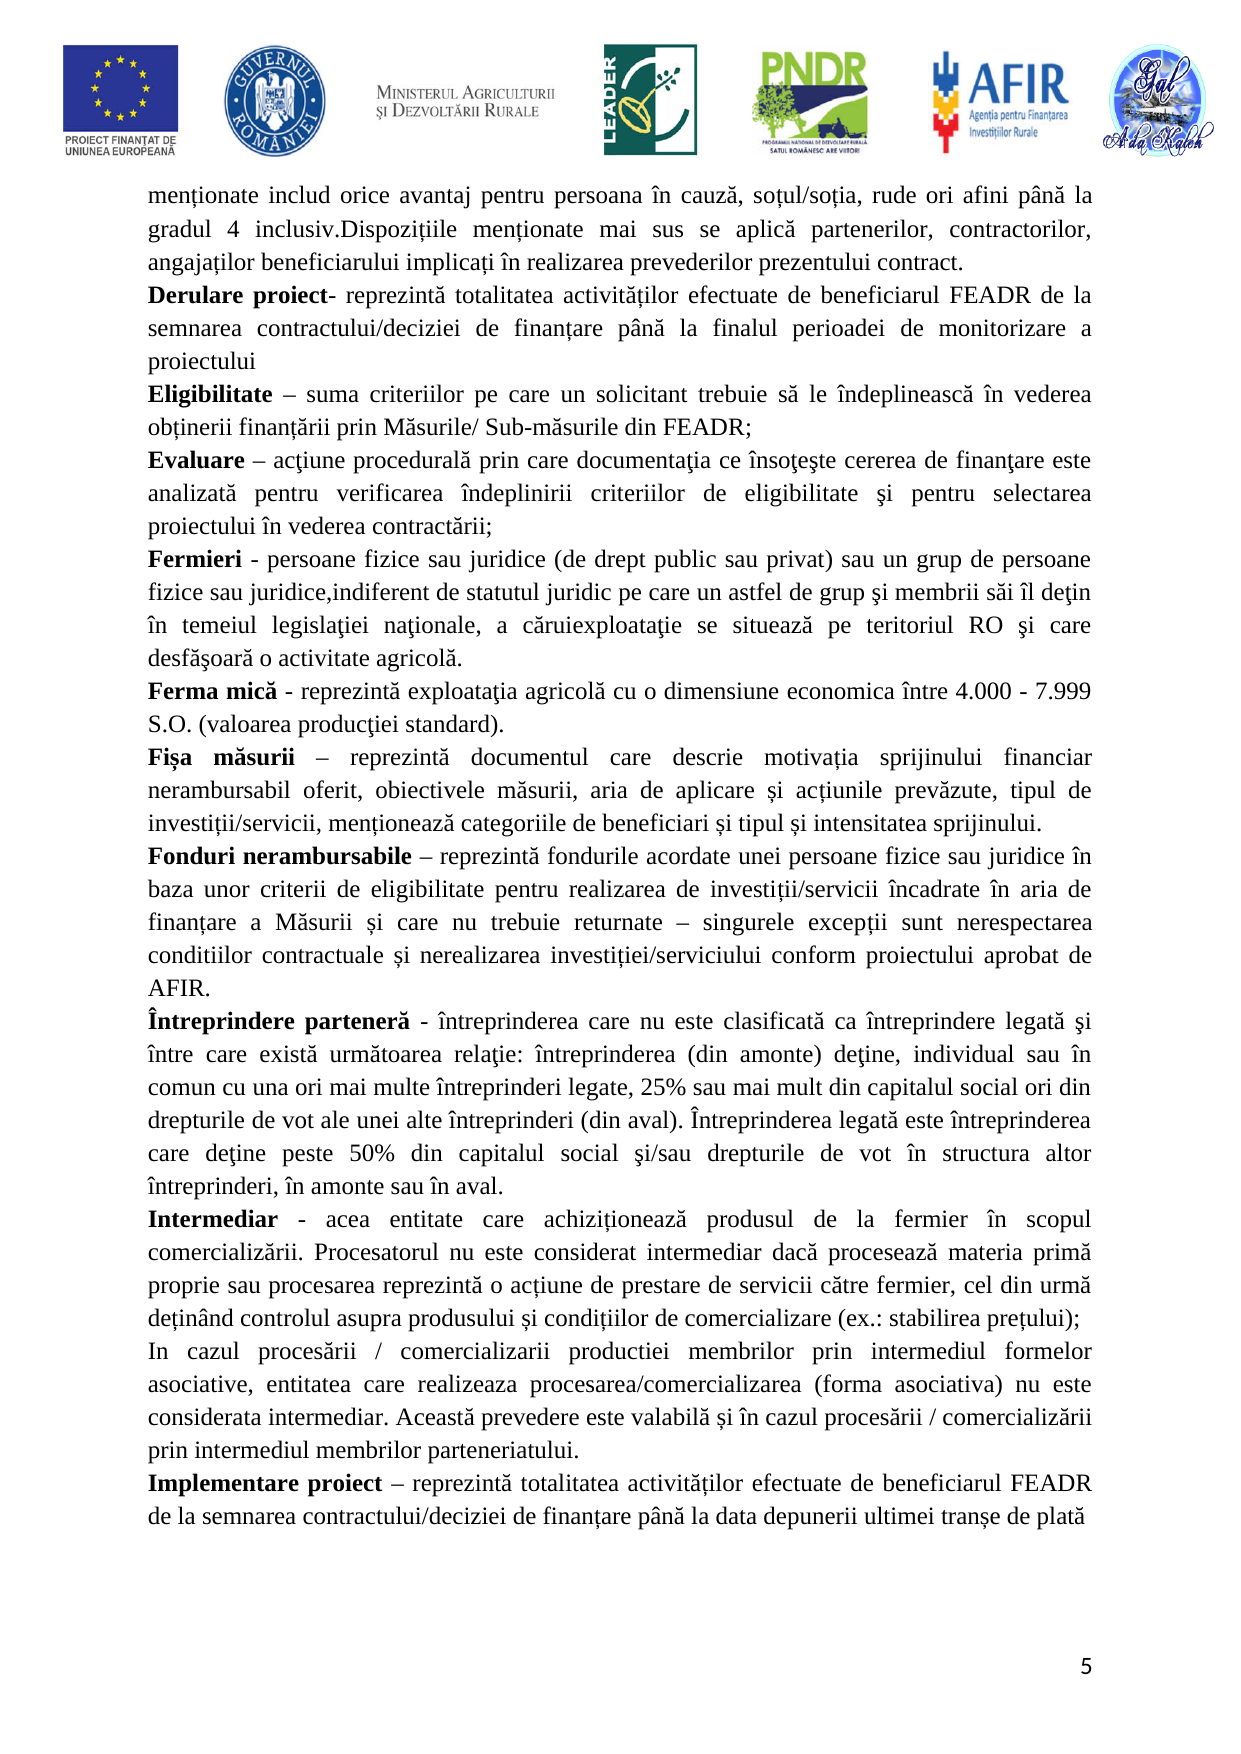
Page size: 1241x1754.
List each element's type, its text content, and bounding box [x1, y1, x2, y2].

text Întreprindere parteneră - întreprinderea care nu este clasificată ca întreprindere legată şi între care există următoarea relaţie: întreprinderea (din amonte) deţine, individual sau în comun cu una ori mai multe întreprinderi legate, 25% sau mai mult din capitalul social ori din drepturile de vot ale unei alte întreprinderi (din aval). Întreprinderea legată este întreprinderea care deţine peste 50% din capitalul social şi/sau drepturile de vot în structura altor întreprinderi, în amonte sau în aval. [148, 1006, 1093, 1200]
text Implementare proiect – reprezintă totalitatea activităților efectuate de beneficiarul FEADR de la semnarea contractului/deciziei de finanțare până la data depunerii ultimei tranșe de plată [148, 1468, 1093, 1530]
text Derulare proiect- reprezintă totalitatea activităților efectuate de beneficiarul FEADR de la semnarea contractului/deciziei de finanțare până la finalul perioadei de monitorizare a proiectului [148, 280, 1093, 374]
text Evaluare – acţiune procedurală prin care documentaţia ce însoţeşte cererea de finanţare este analizată pentru verificarea îndeplinirii criteriilor de eligibilitate şi pentru selectarea proiectului în vederea contractării; [148, 445, 1093, 539]
text Fișa măsurii – reprezintă documentul care descrie motivația sprijinului financiar nerambursabil oferit, obiectivele măsurii, aria de aplicare și acțiunile prevăzute, tipul de investiții/servicii, menționează categoriile de beneficiari și tipul și intensitatea sprijinului. [148, 742, 1093, 837]
text In cazul procesării / comercializarii productiei membrilor prin intermediul formelor asociative, entitatea care realizeaza procesarea/comercializarea (forma asociativa) nu este considerata intermediar. Această prevedere este valabilă și în cazul procesării / comercializării prin intermediul membrilor parteneriatului. [148, 1336, 1093, 1464]
text Fermieri - persoane fizice sau juridice (de drept public sau privat) sau un grup de persoane fizice sau juridice,indiferent de statutul juridic pe care un astfel de grup şi membrii săi îl deţin în temeiul legislaţiei naţionale, a căruiexploataţie se situează pe teritoriul RO şi care desfăşoară o activitate agricolă. [148, 544, 1093, 672]
text Fonduri nerambursabile – reprezintă fondurile acordate unei persoane fizice sau juridice în baza unor criterii de eligibilitate pentru realizarea de investiții/servicii încadrate în aria de finanțare a Măsurii și care nu trebuie returnate – singurele excepții sunt nerespectarea conditiilor contractuale și nerealizarea investiției/serviciului conform proiectului aprobat de AFIR. [148, 841, 1093, 1002]
text Intermediar - acea entitate care achiziționează produsul de la fermier în scopul comercializării. Procesatorul nu este considerat intermediar dacă procesează materia primă proprie sau procesarea reprezintă o acțiune de prestare de servicii către fermier, cel din urmă deținând controlul asupra produsului și condițiilor de comercializare (ex.: stabilirea prețului); [148, 1204, 1093, 1332]
text Ferma mică - reprezintă exploataţia agricolă cu o dimensiune economica între 4.000 - 7.999 S.O. (valoarea producţiei standard). [148, 676, 1093, 738]
picture [27, 19, 1215, 157]
text Eligibilitate – suma criteriilor pe care un solicitant trebuie să le îndeplinească în vederea obținerii finanțării prin Măsurile/ Sub-măsurile din FEADR; [148, 379, 1093, 441]
